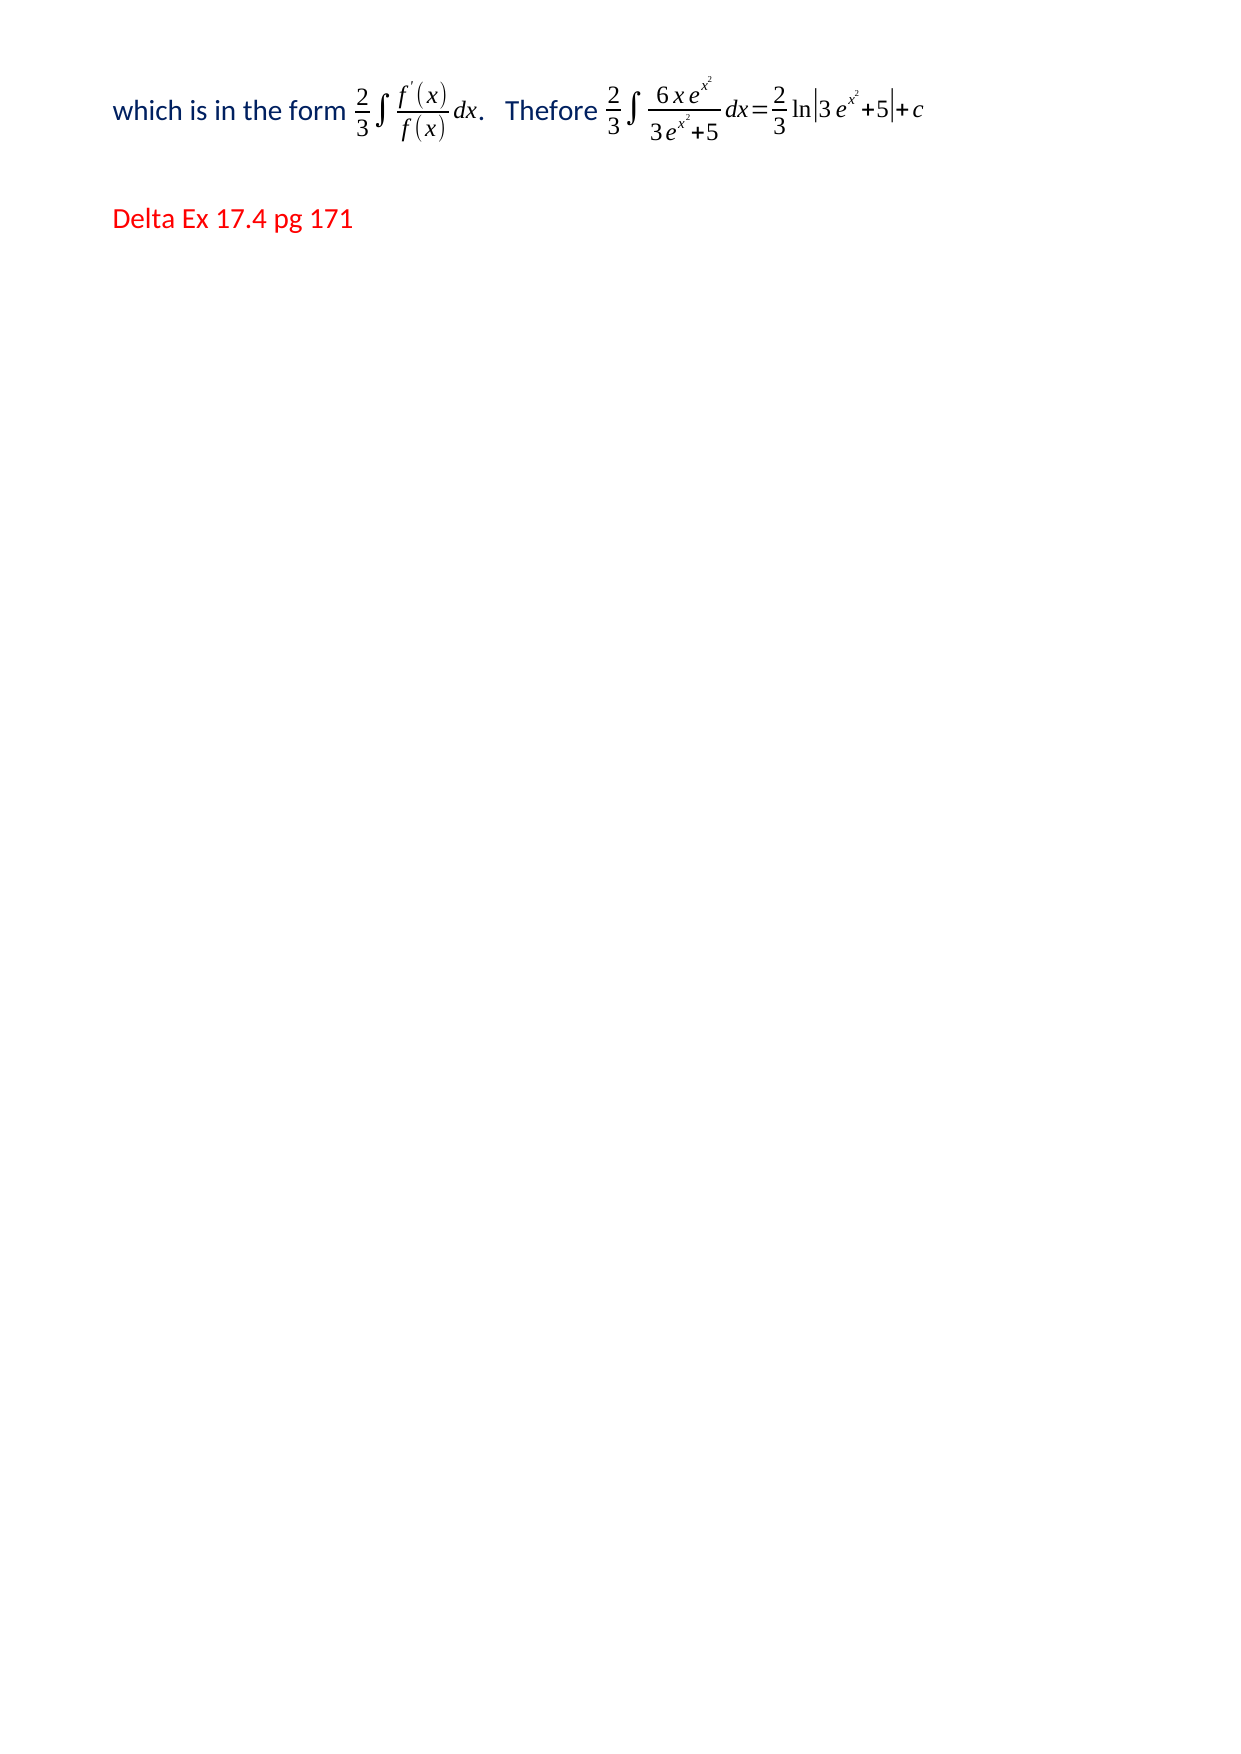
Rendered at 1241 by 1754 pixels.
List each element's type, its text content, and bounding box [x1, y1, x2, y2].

text Delta Ex 17.4 pg 171 [112, 201, 1165, 236]
text which is in the form . Thefore [112, 75, 1165, 145]
